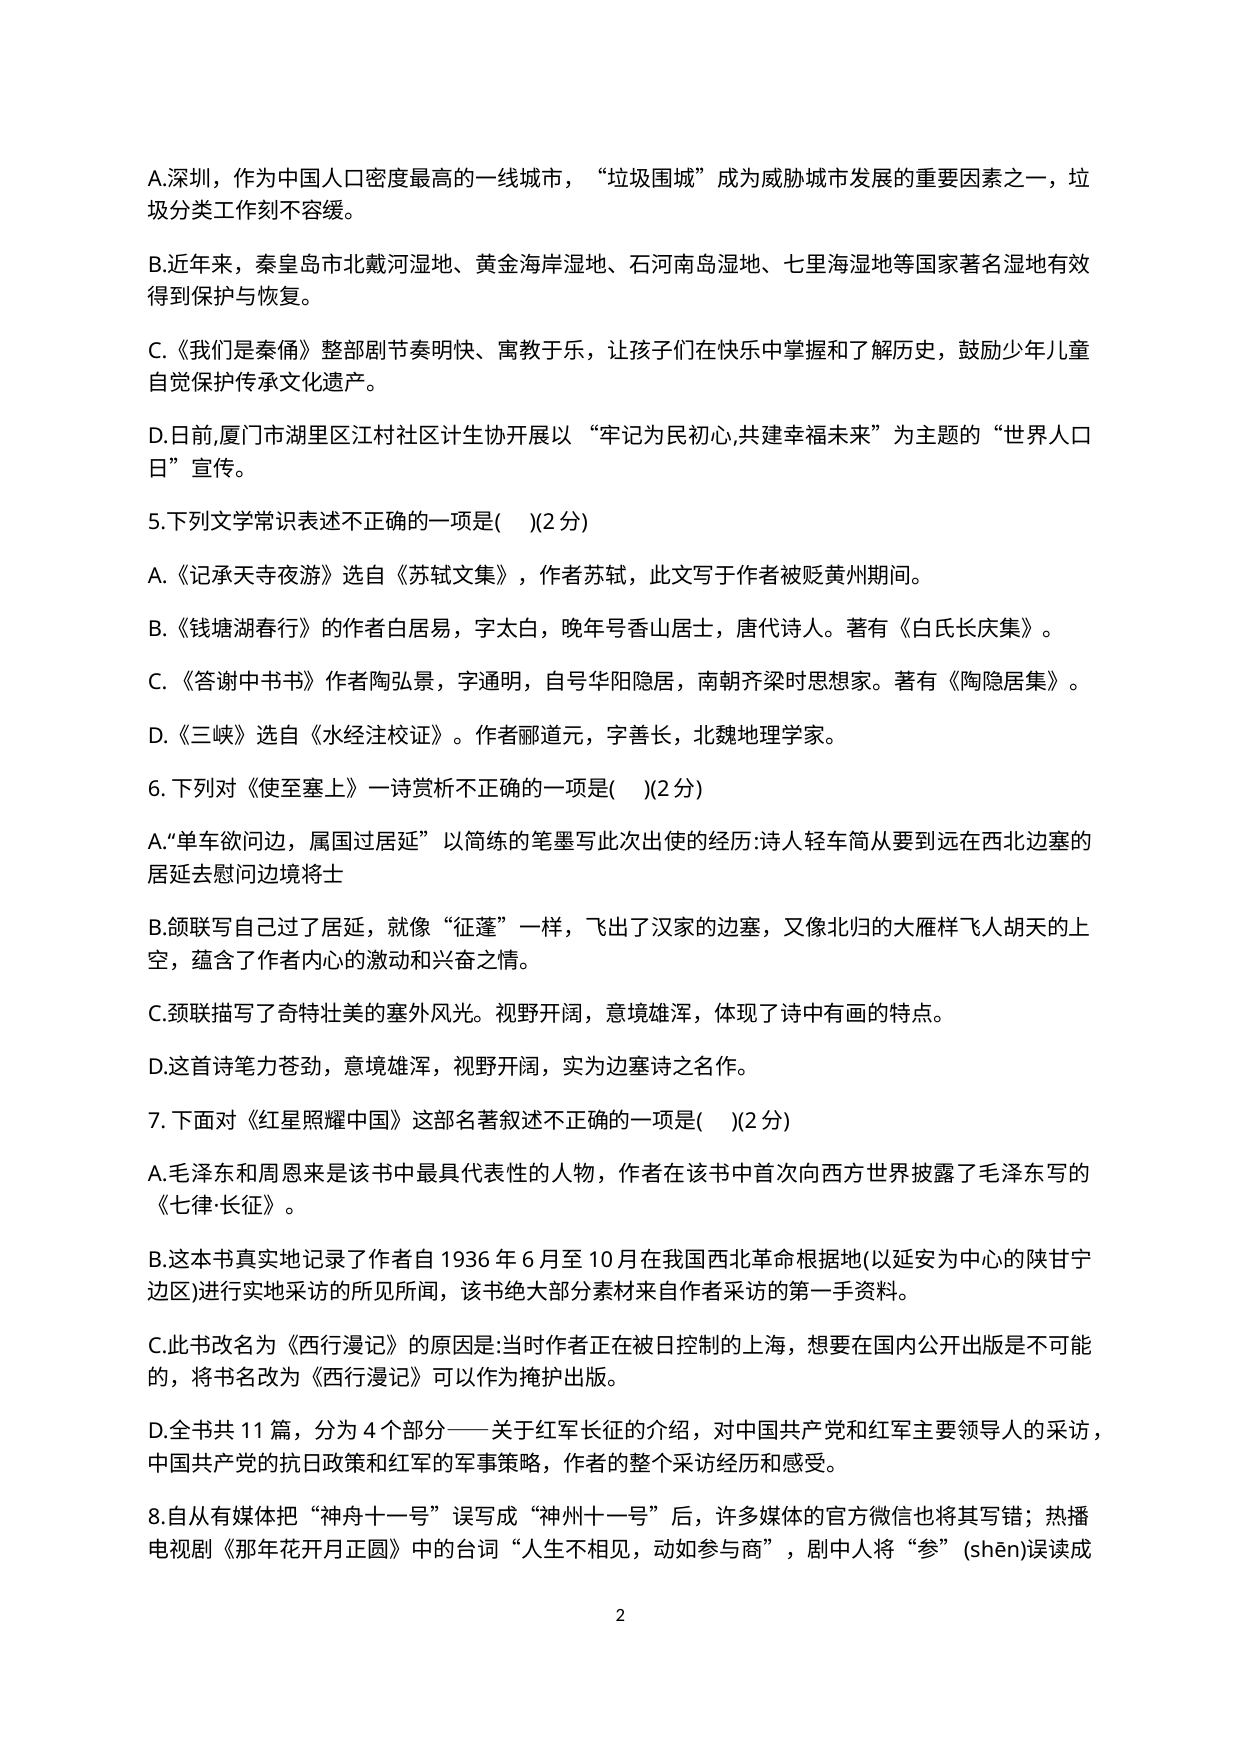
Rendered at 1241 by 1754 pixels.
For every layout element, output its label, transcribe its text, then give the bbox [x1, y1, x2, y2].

text 5.下列文学常识表述不正确的一项是( )(2分) [148, 504, 1092, 536]
text D.这首诗笔力苍劲，意境雄浑，视野开阔，实为边塞诗之名作。 [148, 1049, 1092, 1081]
text D.《三峡》选自《水经注校证》。作者郦道元，字善长，北魏地理学家。 [148, 717, 1092, 750]
text C.颈联描写了奇特壮美的塞外风光。视野开阔，意境雄浑，体现了诗中有画的特点。 [148, 996, 1092, 1028]
text C.《我们是秦俑》整部剧节奏明快、寓教于乐，让孩子们在快乐中掌握和了解历史，鼓励少年儿童自觉保护传承文化遗产。 [148, 332, 1092, 397]
text A.毛泽东和周恩来是该书中最具代表性的人物，作者在该书中首次向西方世界披露了毛泽东写的《七律·长征》。 [148, 1156, 1092, 1221]
text A.《记承天寺夜游》选自《苏轼文集》，作者苏轼，此文写于作者被贬黄州期间。 [148, 557, 1092, 590]
text B.这本书真实地记录了作者自1936年6月至10月在我国西北革命根据地(以延安为中心的陕甘宁边区)进行实地采访的所见所闻，该书绝大部分素材来自作者采访的第一手资料。 [148, 1241, 1092, 1306]
text B.近年来，秦皇岛市北戴河湿地、黄金海岸湿地、石河南岛湿地、七里海湿地等国家著名湿地有效得到保护与恢复。 [148, 246, 1092, 311]
text 7. 下面对《红星照耀中国》这部名著叙述不正确的一项是( )(2分) [148, 1102, 1092, 1135]
text B.颌联写自己过了居延，就像“征蓬”一样，飞出了汉家的边塞，又像北归的大雁样飞人胡天的上空，蕴含了作者内心的激动和兴奋之情。 [148, 910, 1092, 975]
text 6. 下列对《使至塞上》一诗赏析不正确的一项是( )(2分) [148, 771, 1092, 803]
text B.《钱塘湖春行》的作者白居易，字太白，晚年号香山居士，唐代诗人。著有《白氏长庆集》。 [148, 611, 1092, 643]
text D.日前,厦门市湖里区江村社区计生协开展以 “牢记为民初心,共建幸福未来”为主题的“世界人口日”宣传。 [148, 418, 1092, 483]
text A.深圳，作为中国人口密度最高的一线城市，“垃圾围城”成为威胁城市发展的重要因素之一，垃圾分类工作刻不容缓。 [148, 161, 1092, 226]
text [148, 1499, 1092, 1564]
text D.全书共11篇，分为4个部分——关于红军长征的介绍，对中国共产党和红军主要领导人的采访，中国共产党的抗日政策和红军的军事策略，作者的整个采访经历和感受。 [148, 1413, 1092, 1478]
text A.“单车欲问边，属国过居延”以简练的笔墨写此次出使的经历:诗人轻车简从要到远在西北边塞的居延去慰问边境将士 [148, 824, 1092, 889]
text C. 《答谢中书书》作者陶弘景，字通明，自号华阳隐居，南朝齐梁时思想家。著有《陶隐居集》。 [148, 664, 1092, 696]
text C.此书改名为《西行漫记》的原因是:当时作者正在被日控制的上海，想要在国内公开出版是不可能的，将书名改为《西行漫记》可以作为掩护出版。 [148, 1327, 1092, 1392]
